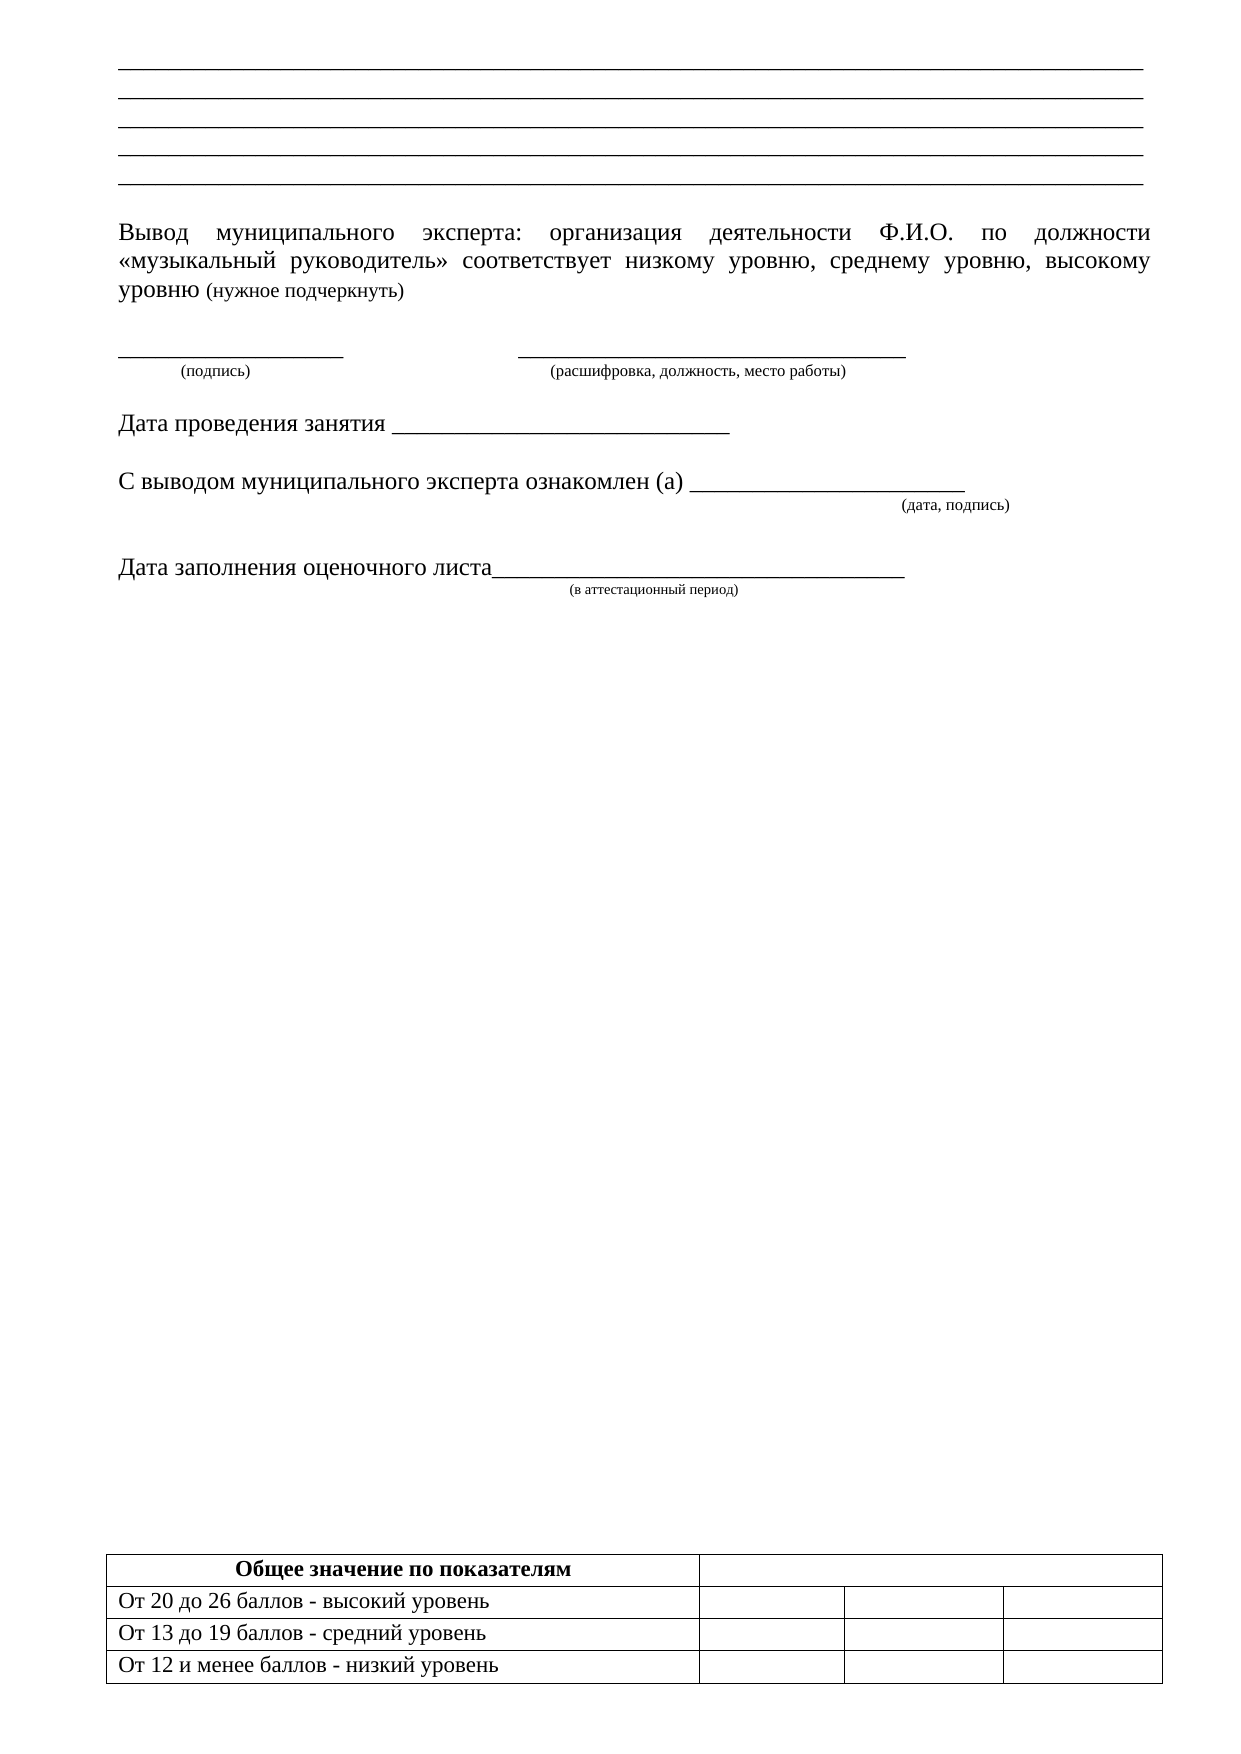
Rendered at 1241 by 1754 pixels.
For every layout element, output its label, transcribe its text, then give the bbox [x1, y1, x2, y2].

text Вывод муниципального эксперта: организация деятельности Ф.И.О. по должности «музыкальный руководитель» соответствует низкому уровню, среднему уровню, высокому уровню (нужное подчеркнуть) [118, 217, 1152, 303]
table_header Общее значение по показателям [107, 1555, 699, 1586]
text __________________ _______________________________ [118, 332, 1152, 361]
table_cell [700, 1587, 844, 1618]
table_cell [1004, 1587, 1162, 1618]
table_cell [1004, 1619, 1162, 1650]
table_cell [700, 1651, 844, 1682]
table_cell [845, 1619, 1003, 1650]
table_cell [700, 1619, 844, 1650]
text С выводом муниципального эксперта ознакомлен (а) ______________________ [118, 466, 1152, 495]
table_cell От 12 и менее баллов - низкий уровень [107, 1651, 699, 1682]
text (дата, подпись) [118, 495, 1152, 514]
table_cell [845, 1651, 1003, 1682]
text (в аттестационный период) [118, 581, 1152, 598]
text (подпись) (расшифровка, должность, место работы) [118, 361, 1152, 380]
table_cell [1004, 1651, 1162, 1682]
text Дата проведения занятия ___________________________ [118, 408, 1152, 437]
text __________________________________________________________________________________________________________________________________________________________________________________________________________________________________________________________________________________________________________________________________________________________________________________________________________________________ [118, 44, 1152, 188]
table_cell [845, 1587, 1003, 1618]
text Дата заполнения оценочного листа_________________________________ [118, 552, 1152, 581]
table_header [700, 1555, 1162, 1586]
table_cell От 20 до 26 баллов - высокий уровень [107, 1587, 699, 1618]
table_cell От 13 до 19 баллов - средний уровень [107, 1619, 699, 1650]
